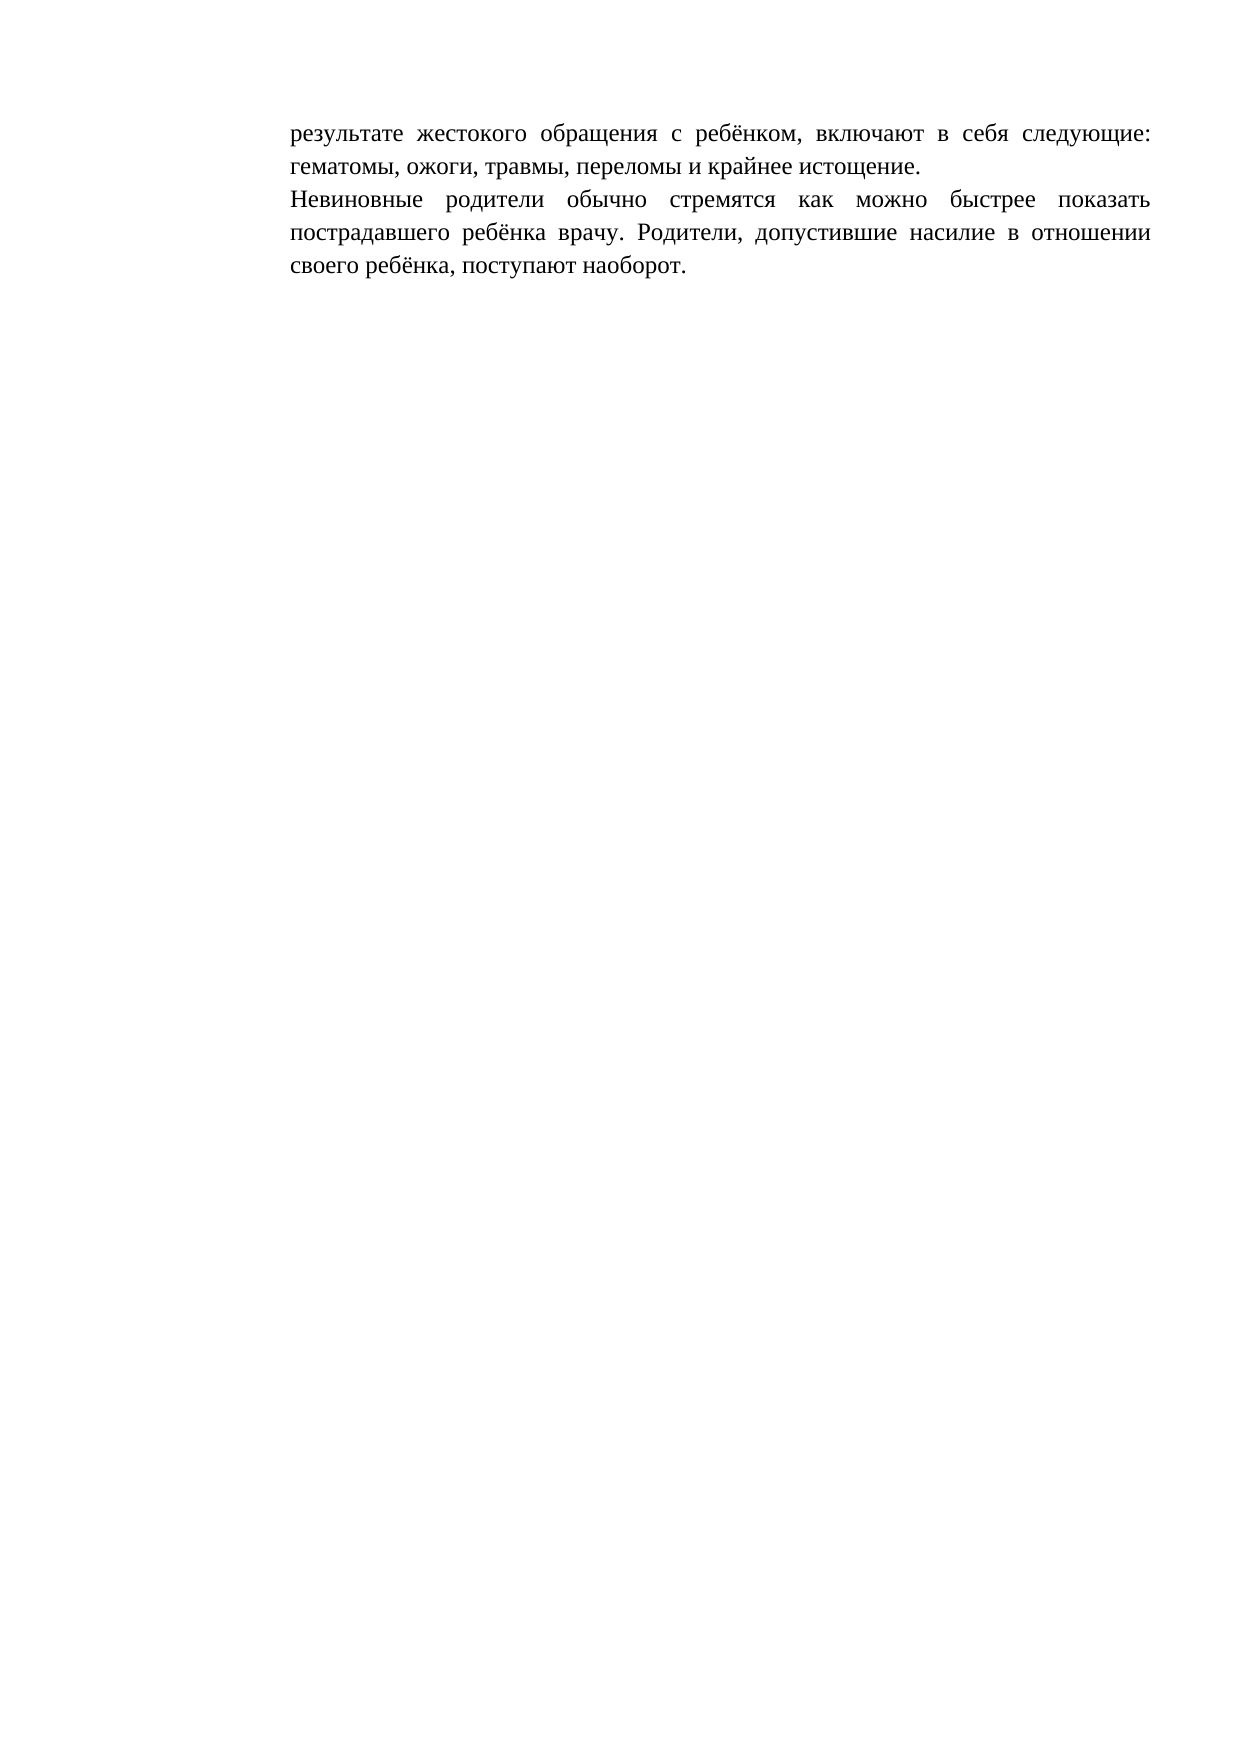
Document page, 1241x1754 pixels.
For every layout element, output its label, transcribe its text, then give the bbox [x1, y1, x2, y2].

text Невиновные родители обычно стремятся как можно быстрее показать пострадавшего ребёнка врачу. Родители, допустившие насилие в отношении своего ребёнка, поступают наоборот. [290, 184, 1152, 279]
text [290, 118, 1152, 180]
